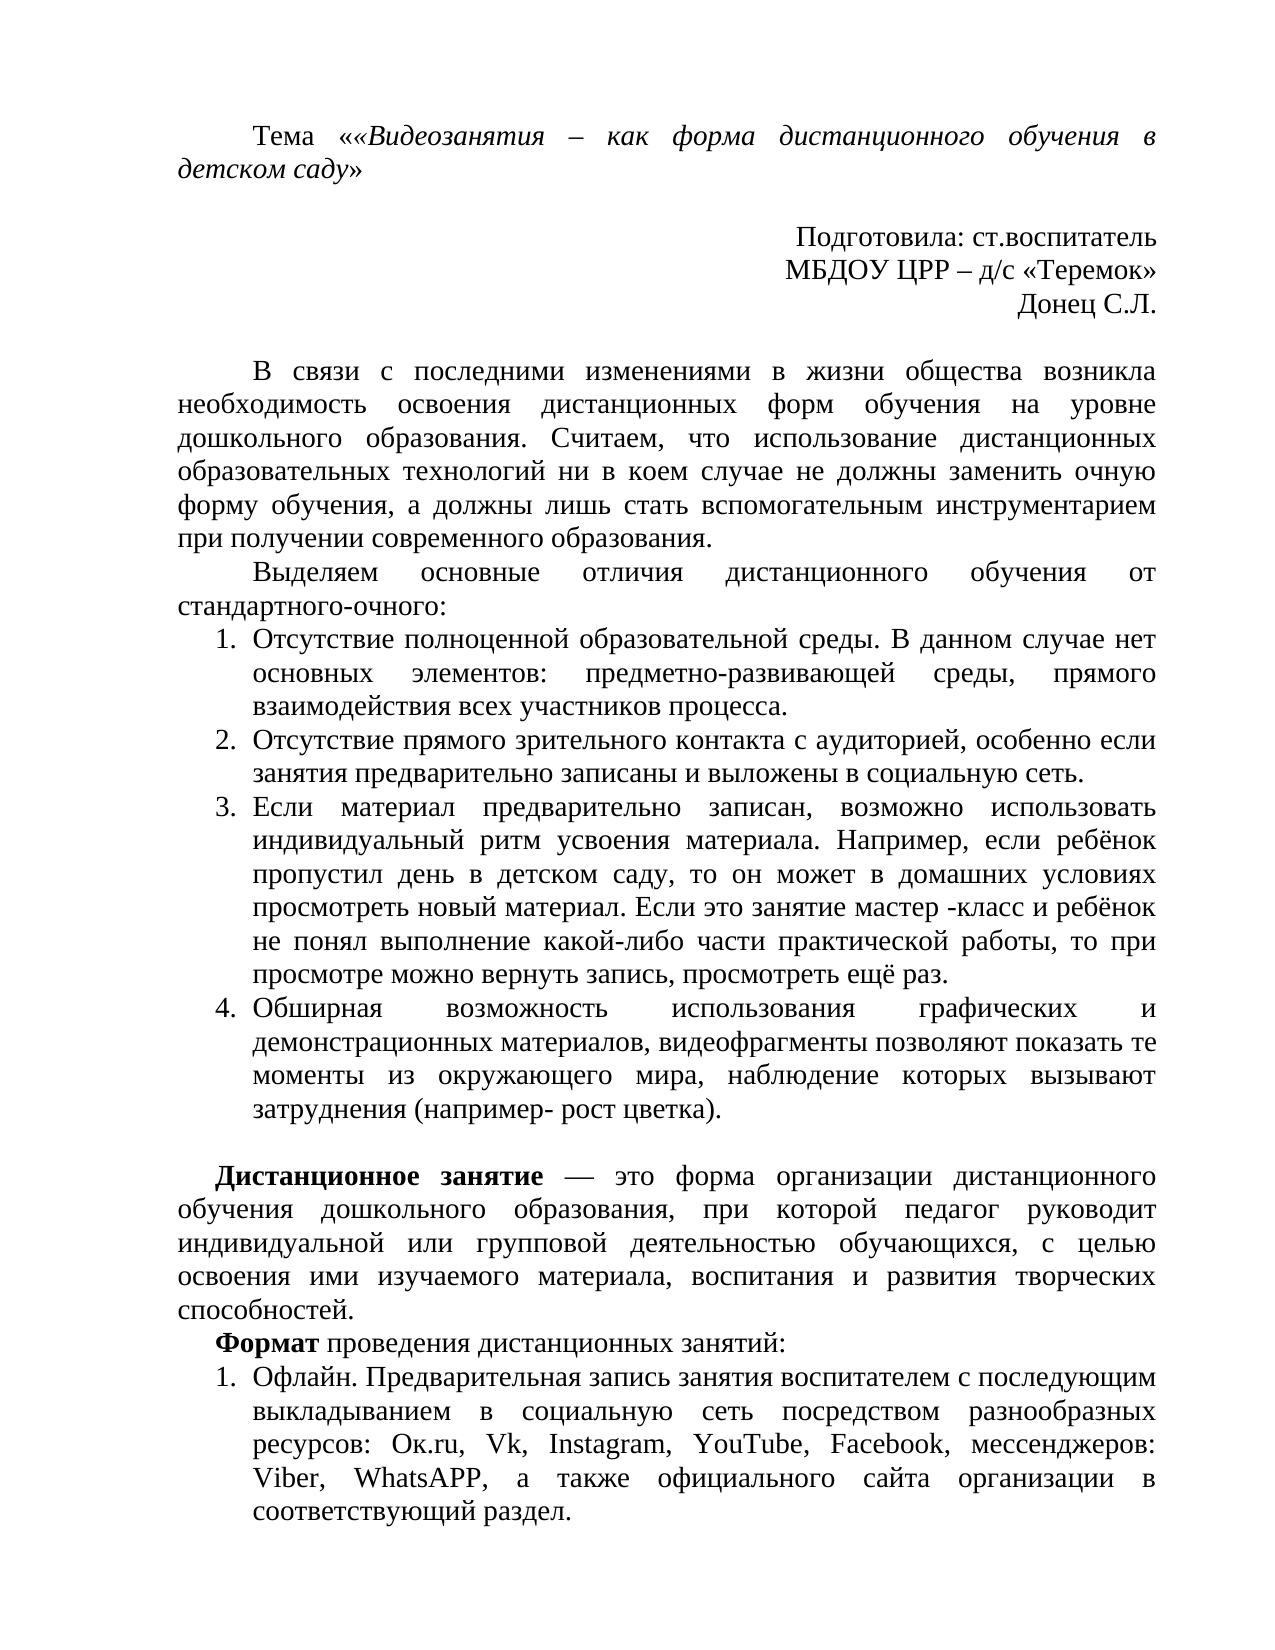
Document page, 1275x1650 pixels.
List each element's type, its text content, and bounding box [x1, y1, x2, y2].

list Офлайн. Предварительная запись занятия воспитателем с последующим выкладыванием в социальную сеть посредством разнообразных ресурсов: Ок.ru, Vk, Instagram, YouTube, Facebook, мессенджеров: Viber, WhatsAPP, а также официального сайта организации в соответствующий раздел. [215, 1359, 1157, 1527]
list Если материал предварительно записан, возможно использовать индивидуальный ритм усвоения материала. Например, если ребёнок пропустил день в детском саду, то он может в домашних условиях просмотреть новый материал. Если это занятие мастер -класс и ребёнок не понял выполнение какой-либо части практической работы, то при просмотре можно вернуть запись, просмотреть ещё раз. [215, 789, 1157, 990]
text Дистанционное занятие — это форма организации дистанционного обучения дошкольного образования, при которой педагог руководит индивидуальной или групповой деятельностью обучающихся, с целью освоения ими изучаемого материала, воспитания и развития творческих способностей. [177, 1158, 1157, 1326]
text Подготовила: ст.воспитатель [177, 219, 1157, 252]
text Выделяем основные отличия дистанционного обучения от стандартного-очного: [177, 554, 1157, 621]
list Отсутствие полноценной образовательной среды. В данном случае нет основных элементов: предметно-развивающей среды, прямого взаимодействия всех участников процесса. [215, 621, 1157, 722]
list Отсутствие прямого зрительного контакта с аудиторией, особенно если занятия предварительно записаны и выложены в социальную сеть. [215, 722, 1157, 789]
text Формат проведения дистанционных занятий: [177, 1326, 1157, 1359]
text Тема ««Видеозанятия – как форма дистанционного обучения в детском саду» [177, 118, 1157, 185]
list Обширная возможность использования графических и демонстрационных материалов, видеофрагменты позволяют показать те моменты из окружающего мира, наблюдение которых вызывают затруднения (например- рост цветка). [215, 990, 1157, 1124]
text МБДОУ ЦРР – д/с «Теремок» [177, 252, 1157, 286]
text Донец С.Л. [177, 286, 1157, 319]
text В связи с последними изменениями в жизни общества возникла необходимость освоения дистанционных форм обучения на уровне дошкольного образования. Считаем, что использование дистанционных образовательных технологий ни в коем случае не должны заменить очную форму обучения, а должны лишь стать вспомогательным инструментарием при получении современного образования. [177, 353, 1157, 554]
